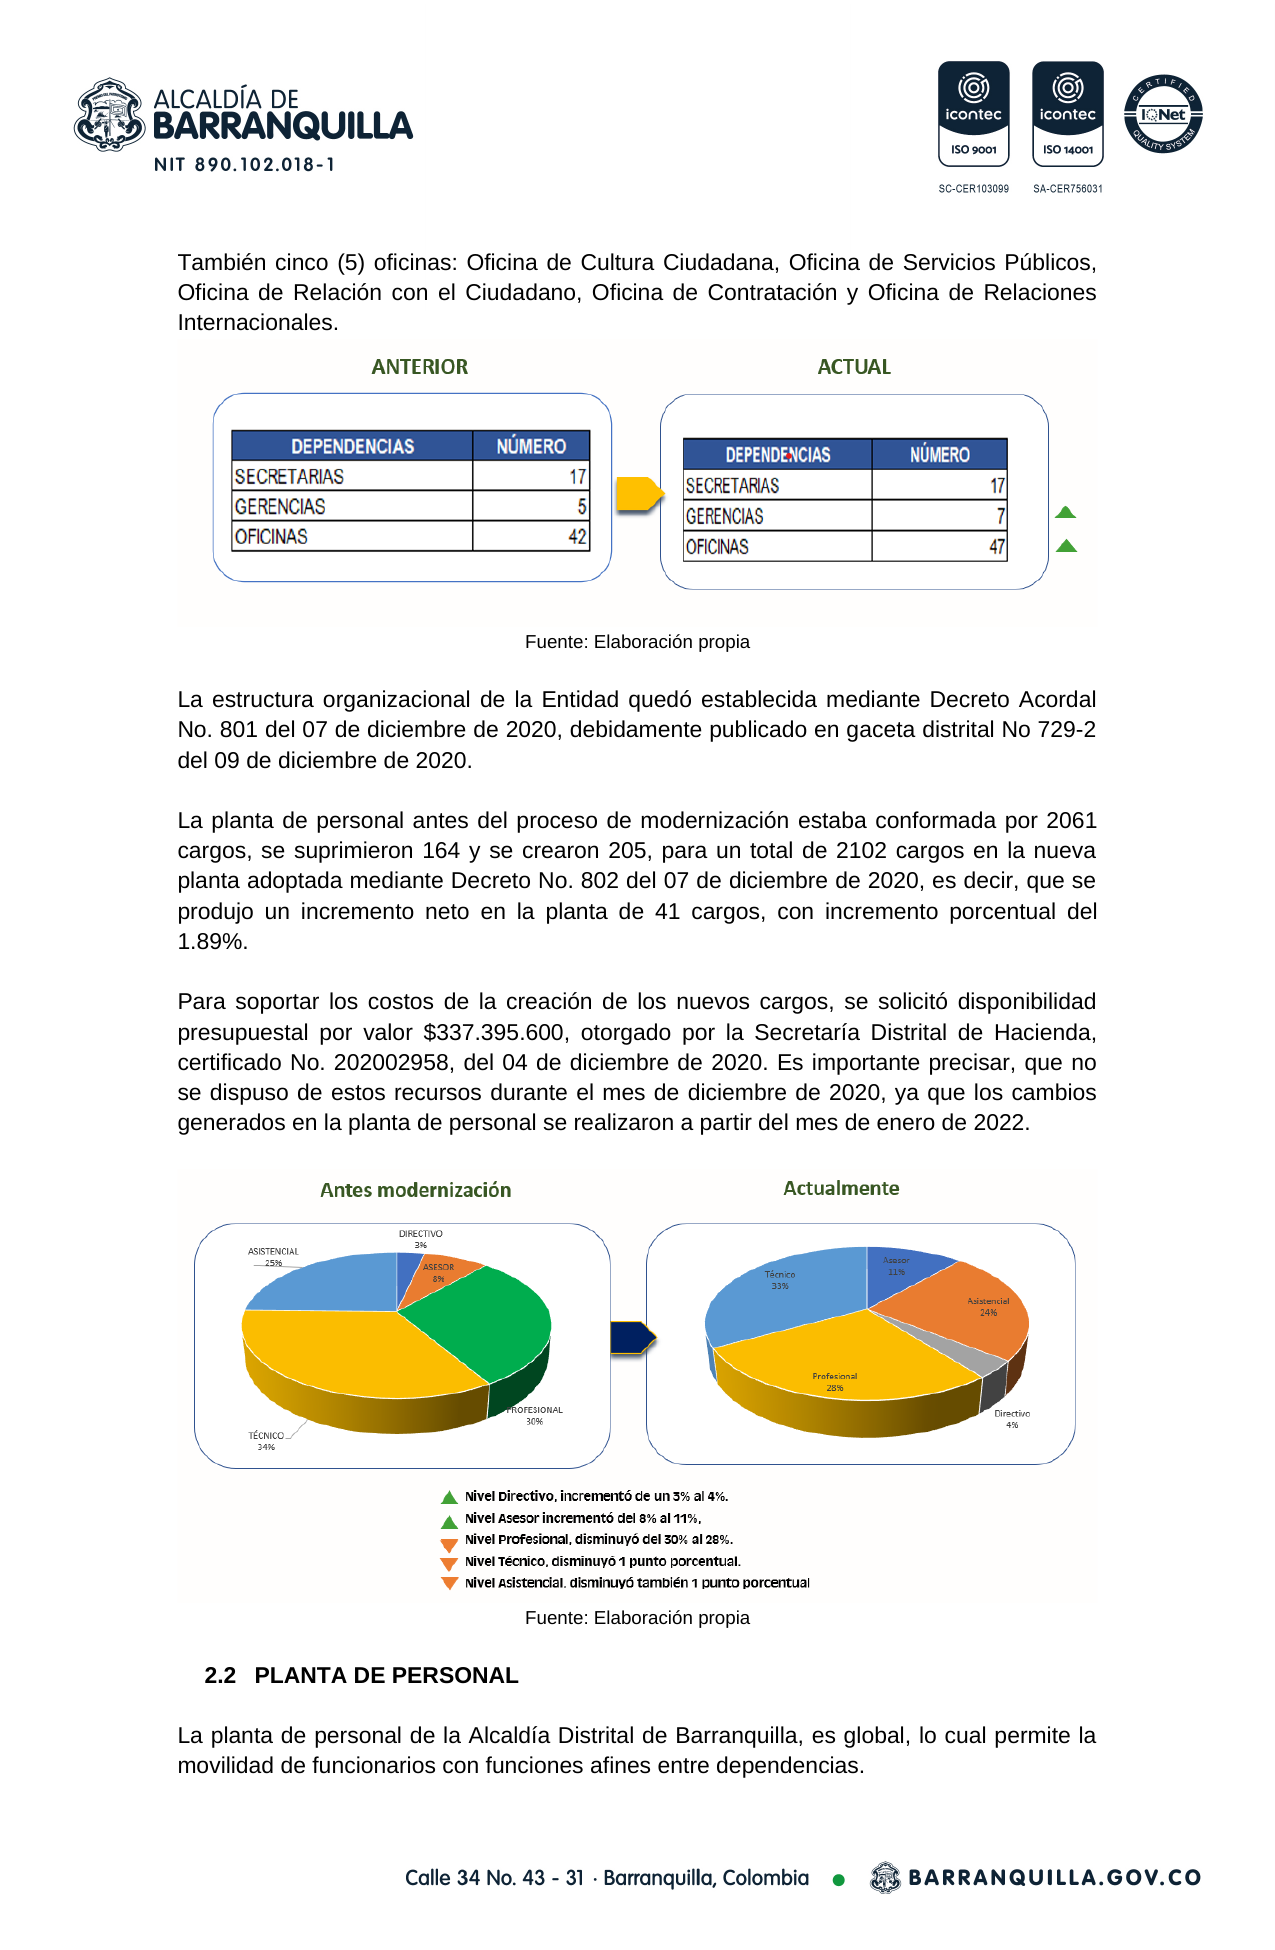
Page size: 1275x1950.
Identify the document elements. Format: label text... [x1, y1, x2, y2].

text Para soportar los costos de la creación de los nuevos cargos, se solicitó disponibilidad presupuestal por valor $337.395.600, otorgado por la Secretaría Distrital de Hacienda, certificado No. 202002958, del 04 de diciembre de 2020. Es importante precisar, que no se dispuso de estos recursos durante el mes de diciembre de 2020, ya que los cambios generados en la planta de personal se realizaron a partir del mes de enero de 2022. [177, 988, 1098, 1135]
picture [0, 1638, 1275, 1947]
picture [177, 1169, 1098, 1603]
text Fuente: Elaboración propia [177, 1607, 1098, 1628]
picture [177, 339, 1098, 627]
text Fuente: Elaboración propia [177, 631, 1098, 653]
picture [1, 4, 1275, 311]
text La estructura organizacional de la Entidad quedó establecida mediante Decreto Acordal No. 801 del 07 de diciembre de 2020, debidamente publicado en gaceta distrital No 729-2 del 09 de diciembre de 2020. [177, 686, 1098, 773]
text La planta de personal de la Alcaldía Distrital de Barranquilla, es global, lo cual permite la movilidad de funcionarios con funciones afines entre dependencias. [177, 1722, 1098, 1778]
list PLANTA DE PERSONAL [204, 1662, 1098, 1688]
text También cinco (5) oficinas: Oficina de Cultura Ciudadana, Oficina de Servicios Públicos, Oficina de Relación con el Ciudadano, Oficina de Contratación y Oficina de Relaciones Internacionales. [177, 249, 1098, 336]
text La planta de personal antes del proceso de modernización estaba conformada por 2061 cargos, se suprimieron 164 y se crearon 205, para un total de 2102 cargos en la nueva planta adoptada mediante Decreto No. 802 del 07 de diciembre de 2020, es decir, que se produjo un incremento neto en la planta de 41 cargos, con incremento porcentual del 1.89%. [177, 807, 1098, 954]
